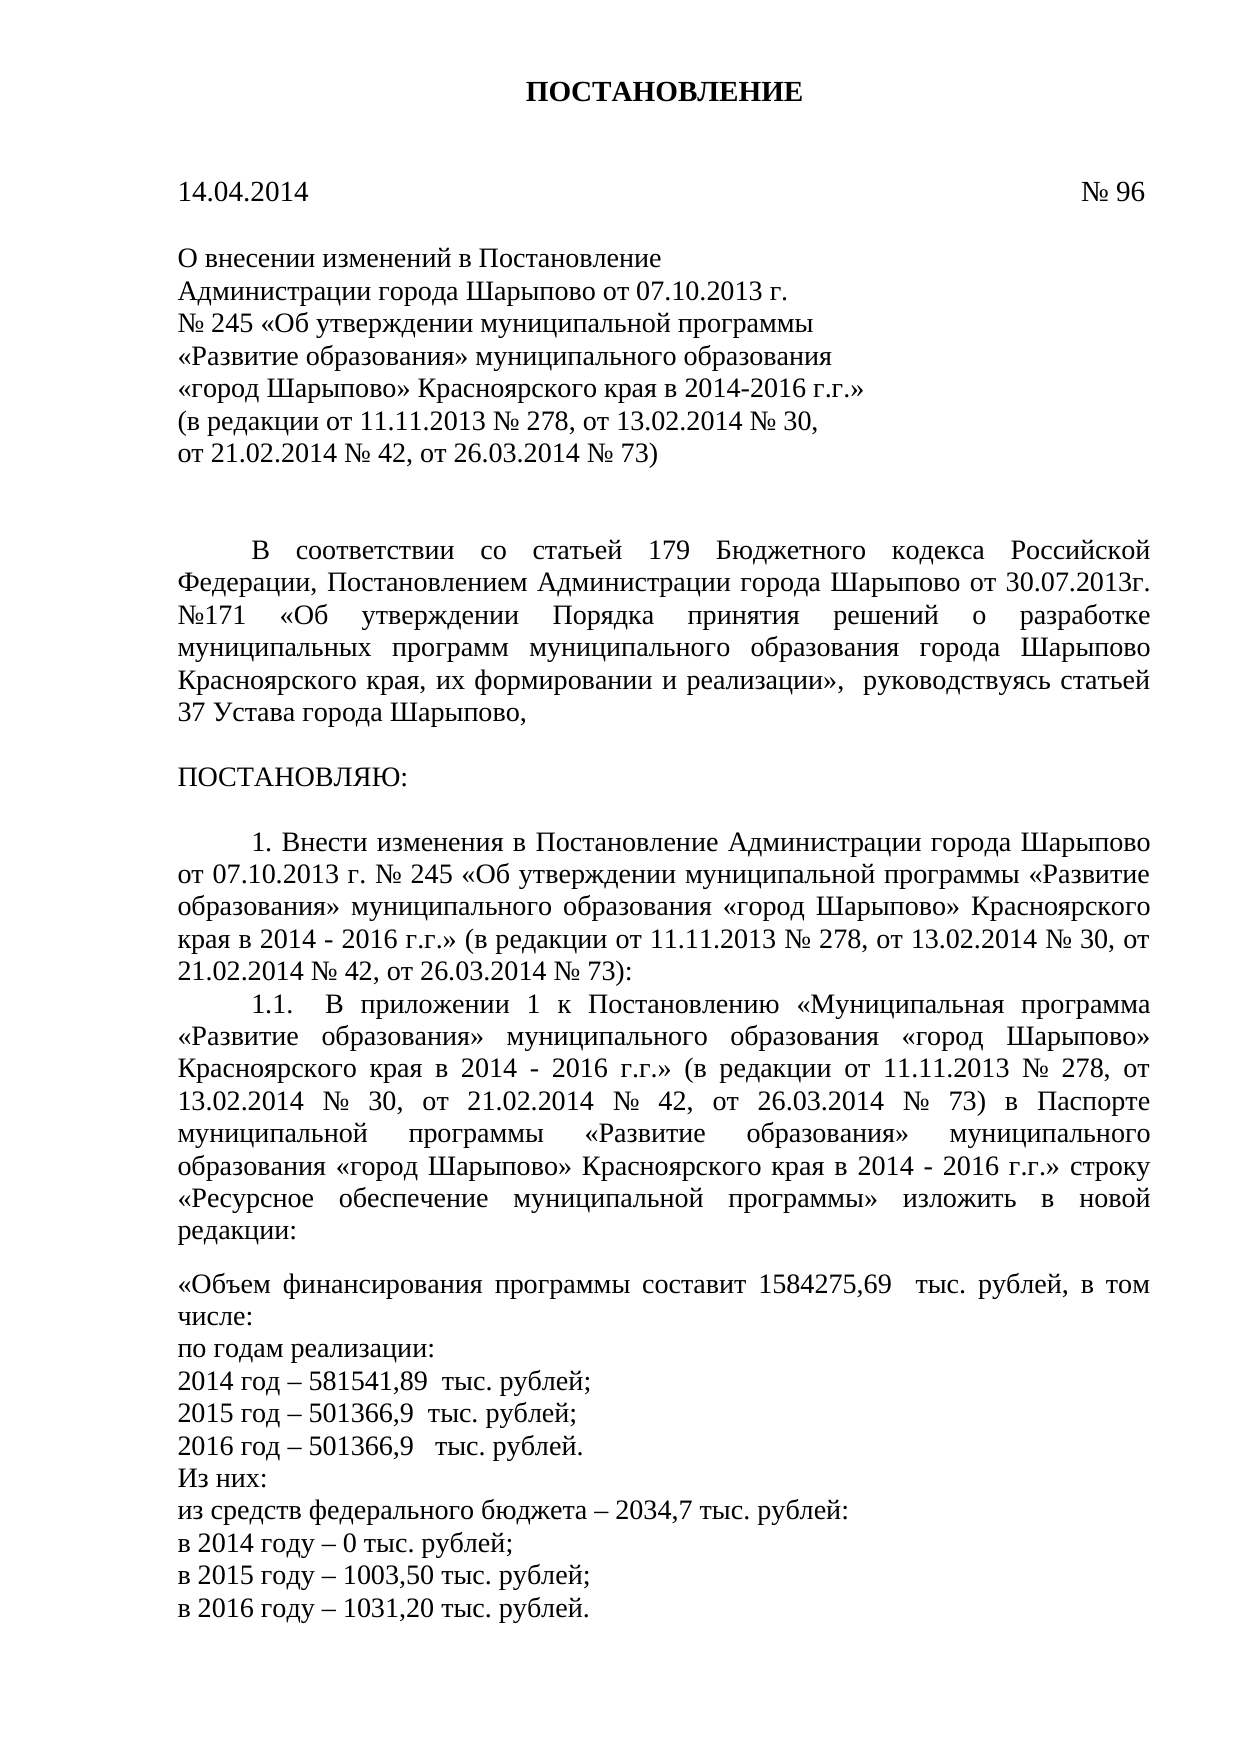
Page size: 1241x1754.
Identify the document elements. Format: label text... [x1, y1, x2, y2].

text 1. Внести изменения в Постановление Администрации города Шарыпово от 07.10.2013 г. № 245 «Об утверждении муниципальной программы «Развитие образования» муниципального образования «город Шарыпово» Красноярского края в 2014 - 2016 г.г.» (в редакции от 11.11.2013 № 278, от 13.02.2014 № 30, от 21.02.2014 № 42, от 26.03.2014 № 73): [177, 825, 1152, 987]
text в 2014 году – 0 тыс. рублей; [177, 1526, 1152, 1558]
text 2014 год – 581541,89 тыс. рублей; [177, 1364, 1152, 1396]
text В соответствии со статьей 179 Бюджетного кодекса Российской Федерации, Постановлением Администрации города Шарыпово от 30.07.2013г. №171 «Об утверждении Порядка принятия решений о разработке муниципальных программ муниципального образования города Шарыпово Красноярского края, их формировании и реализации», руководствуясь статьей 37 Устава города Шарыпово, [177, 533, 1152, 727]
text № 245 «Об утверждении муниципальной программы [177, 306, 1152, 339]
text Из них: [177, 1461, 1152, 1493]
text О внесении изменений в Постановление [177, 242, 1152, 274]
text 2015 год – 501366,9 тыс. рублей; [177, 1396, 1152, 1429]
text в 2015 году – 1003,50 тыс. рублей; [177, 1558, 1152, 1591]
text «город Шарыпово» Красноярского края в 2014-2016 г.г.» [177, 371, 1152, 403]
list В приложении 1 к Постановлению «Муниципальная программа «Развитие образования» муниципального образования «город Шарыпово» Красноярского края в 2014 - 2016 г.г.» (в редакции от 11.11.2013 № 278, от 13.02.2014 № 30, от 21.02.2014 № 42, от 26.03.2014 № 73) в Паспорте муниципальной программы «Развитие образования» муниципального образования «город Шарыпово» Красноярского края в 2014 - 2016 г.г.» строку «Ресурсное обеспечение муниципальной программы» изложить в новой редакции: [177, 987, 1152, 1246]
text 2016 год – 501366,9 тыс. рублей. [177, 1429, 1152, 1461]
text «Развитие образования» муниципального образования [177, 339, 1152, 371]
text 14.04.2014 № 96 [177, 174, 1152, 208]
text из средств федерального бюджета – 2034,7 тыс. рублей: [177, 1493, 1152, 1526]
text «Объем финансирования программы составит 1584275,69 тыс. рублей, в том числе: [177, 1267, 1152, 1331]
text (в редакции от 11.11.2013 № 278, от 13.02.2014 № 30, [177, 403, 1152, 436]
text ПОСТАНОВЛЯЮ: [177, 760, 1152, 792]
text в 2016 году – 1031,20 тыс. рублей. [177, 1591, 1152, 1623]
text Администрации города Шарыпово от 07.10.2013 г. [177, 274, 1152, 306]
text по годам реализации: [177, 1331, 1152, 1364]
text ПОСТАНОВЛЕНИЕ [177, 74, 1152, 107]
text от 21.02.2014 № 42, от 26.03.2014 № 73) [177, 436, 1152, 468]
